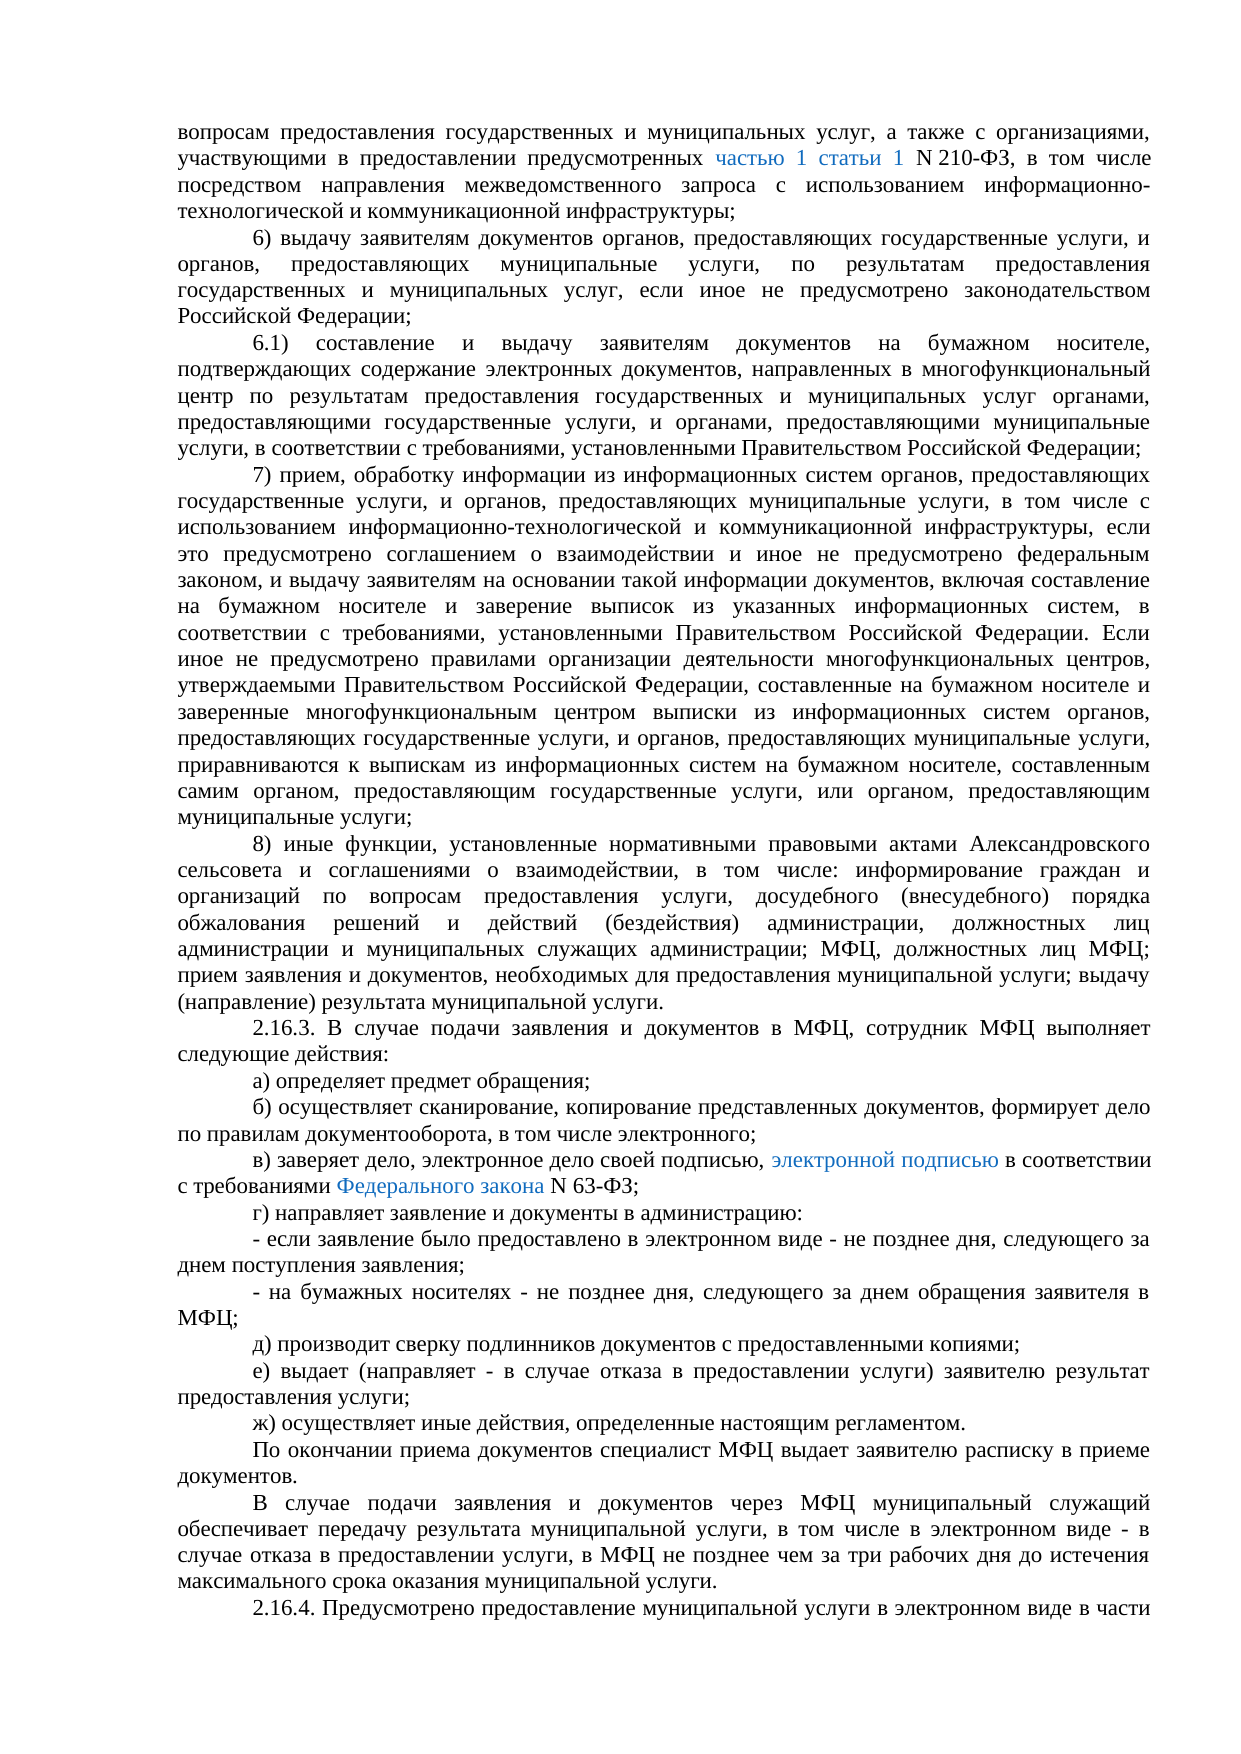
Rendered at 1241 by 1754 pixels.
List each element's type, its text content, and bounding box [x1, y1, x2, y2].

text б) осуществляет сканирование, копирование представленных документов, формирует дело по правилам документооборота, в том числе электронного; [177, 1093, 1152, 1146]
text 7) прием, обработку информации из информационных систем органов, предоставляющих государственные услуги, и органов, предоставляющих муниципальные услуги, в том числе с использованием информационно-технологической и коммуникационной инфраструктуры, если это предусмотрено соглашением о взаимодействии и иное не предусмотрено федеральным законом, и выдачу заявителям на основании такой информации документов, включая составление на бумажном носителе и заверение выписок из указанных информационных систем, в соответствии с требованиями, установленными Правительством Российской Федерации. Если иное не предусмотрено правилами организации деятельности многофункциональных центров, утверждаемыми Правительством Российской Федерации, составленные на бумажном носителе и заверенные многофункциональным центром выписки из информационных систем органов, предоставляющих государственные услуги, и органов, предоставляющих муниципальные услуги, приравниваются к выпискам из информационных систем на бумажном носителе, составленным самим органом, предоставляющим государственные услуги, или органом, предоставляющим муниципальные услуги; [177, 461, 1152, 830]
text - если заявление было предоставлено в электронном виде - не позднее дня, следующего за днем поступления заявления; [177, 1225, 1152, 1278]
text д) производит сверку подлинников документов с предоставленными копиями; [177, 1330, 1152, 1357]
text 2.16.3. В случае подачи заявления и документов в МФЦ, сотрудник МФЦ выполняет следующие действия: [177, 1014, 1152, 1067]
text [177, 118, 1152, 223]
text В случае подачи заявления и документов через МФЦ муниципальный служащий обеспечивает передачу результата муниципальной услуги, в том числе в электронном виде - в случае отказа в предоставлении услуги, в МФЦ не позднее чем за три рабочих дня до истечения максимального срока оказания муниципальной услуги. [177, 1488, 1152, 1594]
text а) определяет предмет обращения; [177, 1067, 1152, 1093]
text 6.1) составление и выдачу заявителям документов на бумажном носителе, подтверждающих содержание электронных документов, направленных в многофункциональный центр по результатам предоставления государственных и муниципальных услуг органами, предоставляющими государственные услуги, и органами, предоставляющими муниципальные услуги, в соответствии с требованиями, установленными Правительством Российской Федерации; [177, 329, 1152, 461]
text По окончании приема документов специалист МФЦ выдает заявителю расписку в приеме документов. [177, 1436, 1152, 1488]
text - на бумажных носителях - не позднее дня, следующего за днем обращения заявителя в МФЦ; [177, 1278, 1152, 1330]
text 6) выдачу заявителям документов органов, предоставляющих государственные услуги, и органов, предоставляющих муниципальные услуги, по результатам предоставления государственных и муниципальных услуг, если иное не предусмотрено законодательством Российской Федерации; [177, 223, 1152, 329]
text в) заверяет дело, электронное дело своей подписью, электронной подписью в соответствии с требованиями Федерального закона N 63-ФЗ; [177, 1146, 1152, 1199]
text е) выдает (направляет - в случае отказа в предоставлении услуги) заявителю результат предоставления услуги; [177, 1357, 1152, 1409]
text г) направляет заявление и документы в администрацию: [177, 1199, 1152, 1225]
text 8) иные функции, установленные нормативными правовыми актами Александровского сельсовета и соглашениями о взаимодействии, в том числе: информирование граждан и организаций по вопросам предоставления услуги, досудебного (внесудебного) порядка обжалования решений и действий (бездействия) администрации, должностных лиц администрации и муниципальных служащих администрации; МФЦ, должностных лиц МФЦ; прием заявления и документов, необходимых для предоставления муниципальной услуги; выдачу (направление) результата муниципальной услуги. [177, 830, 1152, 1014]
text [177, 1594, 1152, 1620]
text ж) осуществляет иные действия, определенные настоящим регламентом. [177, 1409, 1152, 1436]
